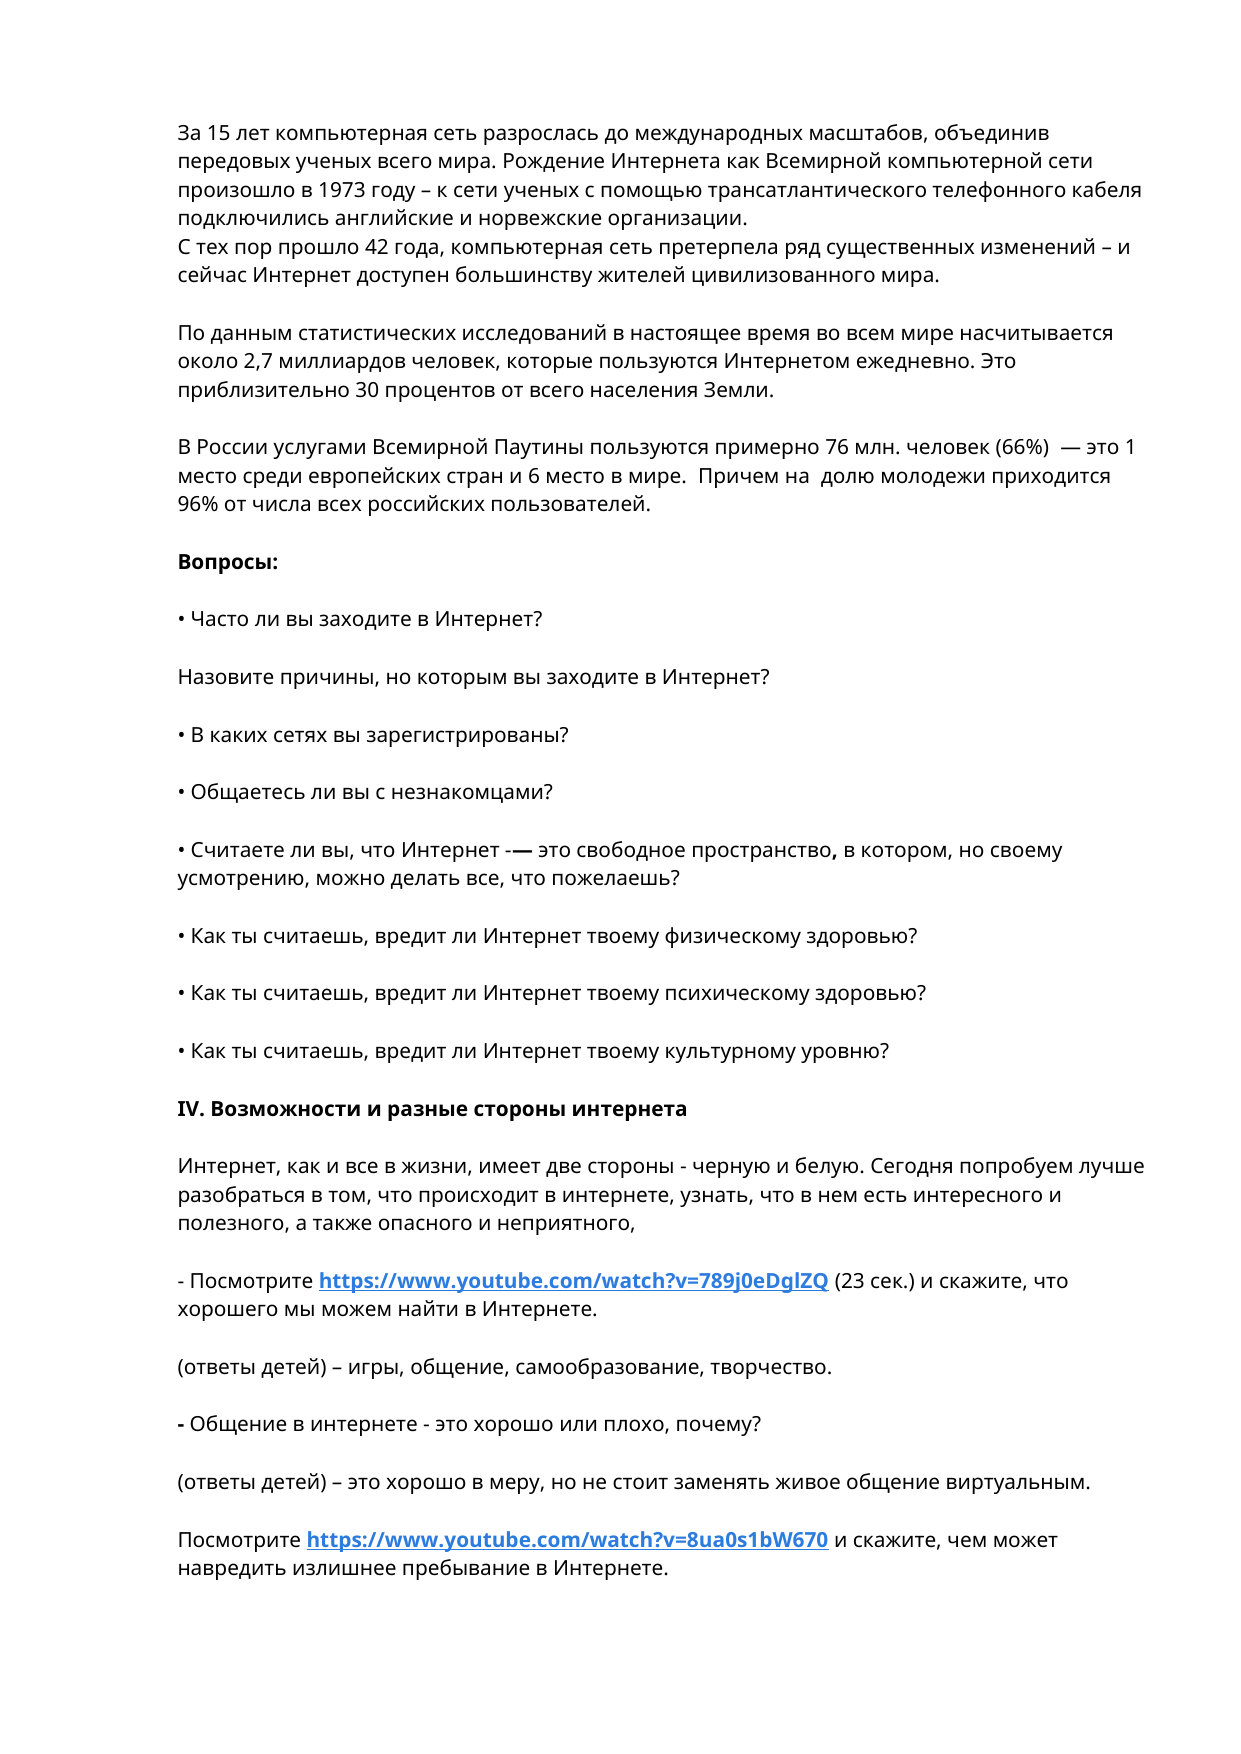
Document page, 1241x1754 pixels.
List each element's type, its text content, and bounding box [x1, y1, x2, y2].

text • Считаете ли вы, что Интернет -— это свободное пространство, в котором, но своему усмотрению, можно делать все, что пожелаешь? [177, 835, 1152, 892]
text (ответы детей) – игры, общение, самообразование, творчество. [177, 1352, 1152, 1380]
text За 15 лет компьютерная сеть разрослась до международных масштабов, объединив передовых ученых всего мира. Рождение Интернета как Всемирной компьютерной сети произошло в 1973 году – к сети ученых с помощью трансатлантического телефонного кабеля подключились английские и норвежские организации. С тех пор прошло 42 года, компьютерная сеть претерпела ряд существенных изменений – и сейчас Интернет доступен большинству жителей цивилизованного мира. [177, 118, 1152, 289]
text Посмотрите https://www.youtube.com/watch?v=8ua0s1bW670 и скажите, чем может навредить излишнее пребывание в Интернете. [177, 1525, 1152, 1582]
text В России услугами Всемирной Паутины пользуются примерно 76 млн. человек (66%) — это 1 место среди европейских стран и 6 место в мире. Причем на долю молодежи приходится 96% от числа всех российских пользователей. [177, 432, 1152, 518]
text - Общение в интернете - это хорошо или плохо, почему? [177, 1409, 1152, 1438]
text • Как ты считаешь, вредит ли Интернет твоему культурному уровню? [177, 1036, 1152, 1064]
text - Посмотрите https://www.youtube.com/watch?v=789j0eDglZQ (23 сек.) и скажите, что хорошего мы можем найти в Интернете. [177, 1266, 1152, 1323]
text Интернет, как и все в жизни, имеет две стороны - черную и белую. Сегодня попробуем лучше разобраться в том, что происходит в интернете, узнать, что в нем есть интересного и полезного, а также опасного и неприятного, [177, 1151, 1152, 1237]
text Вопросы: [177, 547, 1152, 575]
text Назовите причины, но которым вы заходите в Интернет? [177, 662, 1152, 691]
text • Как ты считаешь, вредит ли Интернет твоему физическому здоровью? [177, 921, 1152, 949]
text • Общаетесь ли вы с незнакомцами? [177, 777, 1152, 806]
text • В каких сетях вы зарегистрированы? [177, 720, 1152, 748]
text По данным статистических исследований в настоящее время во всем мире насчитывается около 2,7 миллиардов человек, которые пользуются Интернетом ежедневно. Это приблизительно 30 процентов от всего населения Земли. [177, 318, 1152, 403]
text • Часто ли вы заходите в Интернет? [177, 604, 1152, 633]
text (ответы детей) – это хорошо в меру, но не стоит заменять живое общение виртуальным. [177, 1467, 1152, 1496]
text • Как ты считаешь, вредит ли Интернет твоему психическому здоровью? [177, 978, 1152, 1007]
text IV. Возможности и разные стороны интернета [177, 1094, 1152, 1122]
